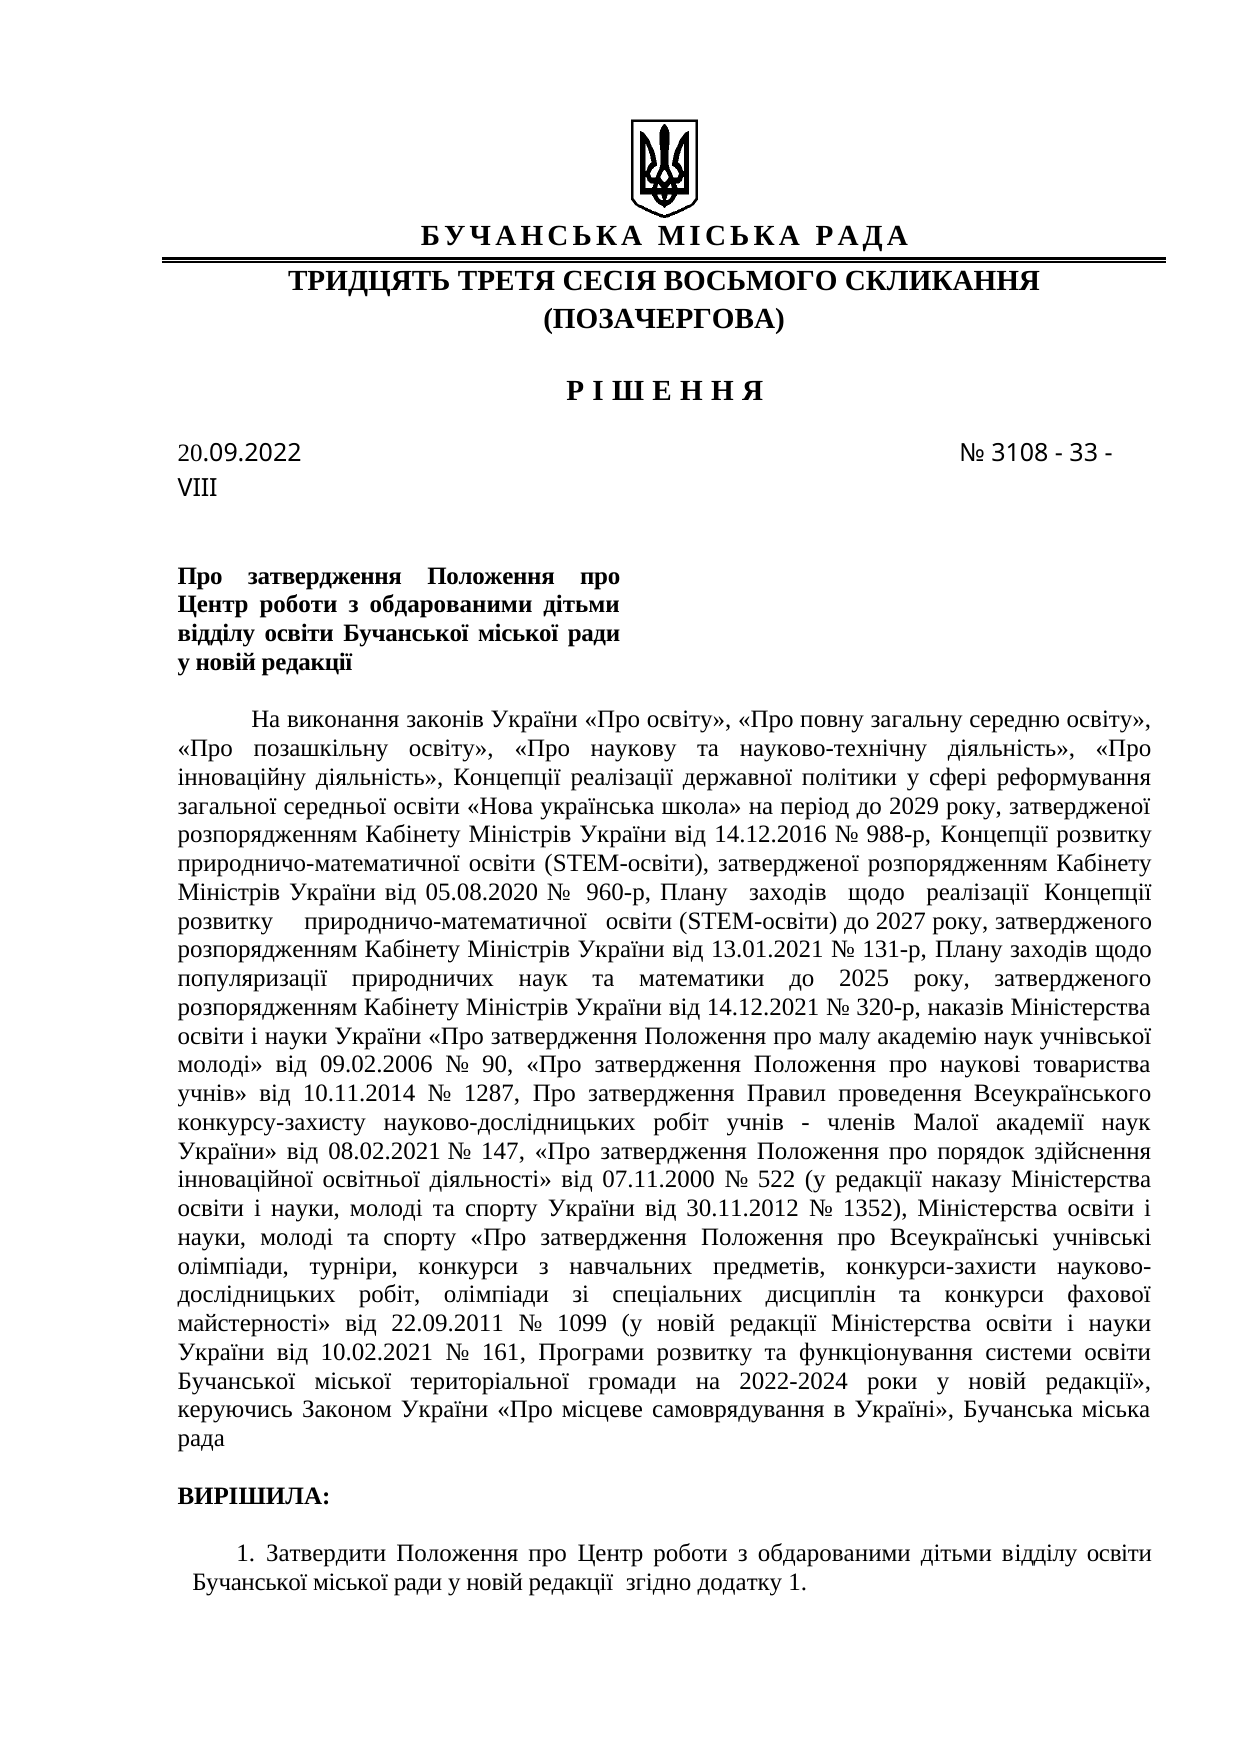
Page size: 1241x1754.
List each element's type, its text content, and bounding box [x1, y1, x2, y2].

table_header ТРИДЦЯТЬ ТРЕТЯ СЕСІЯ ВОСЬМОГО СКЛИКАННЯ (ПОЗАЧЕРГОВА) [162, 263, 1166, 339]
text На виконання законів України «Про освіту», «Про повну загальну середню освіту», «Про позашкільну освіту», «Про наукову та науково-технічну діяльність», «Про інноваційну діяльність», Концепції реалізації державної політики у сфері реформування загальної середньої освіти «Нова українська школа» на період до 2029 року, затвердженої розпорядженням Кабінету Міністрів України від 14.12.2016 № 988-р, Концепції розвитку природничо-математичної освіти (STEM-освіти), затвердженої розпорядженням Кабінету Міністрів України від 05.08.2020 № 960-р, Плану заходів щодо реалізації Концепції розвитку природничо-математичної освіти (STEM-освіти) до 2027 року, затвердженого розпорядженням Кабінету Міністрів України від 13.01.2021 № 131-р, Плану заходів щодо популяризації природничих наук та математики до 2025 року, затвердженого розпорядженням Кабінету Міністрів України від 14.12.2021 № 320-р, наказів Міністерства освіти і науки України «Про затвердження Положення про малу академію наук учнівської молоді» від 09.02.2006 № 90, «Про затвердження Положення про наукові товариства учнів» від 10.11.2014 № 1287, Про затвердження Правил проведення Всеукраїнського конкурсу-захисту науково-дослідницьких робіт учнів - членів Малої академії наук України» від 08.02.2021 № 147, «Про затвердження Положення про порядок здійснення інноваційної освітньої діяльності» від 07.11.2000 № 522 (у редакції наказу Міністерства освіти і науки, молоді та спорту України від 30.11.2012 № 1352), Міністерства освіти і науки, молоді та спорту «Про затвердження Положення про Всеукраїнські учнівські олімпіади, турніри, конкурси з навчальних предметів, конкурси-захисти науково-дослідницьких робіт, олімпіади зі спеціальних дисциплін та конкурси фахової майстерності» від 22.09.2011 № 1099 (у новій редакції Міністерства освіти і науки України від 10.02.2021 № 161, Програми розвитку та функціонування системи освіти Бучанської міської територіальної громади на 2022-2024 роки у новій редакції», керуючись Законом України «Про місцеве самоврядування в Україні», Бучанська міська рада [177, 819, 1152, 1452]
subtitle 20.09.2022 № 3108 - 33 - VIІІ [177, 435, 1152, 503]
text ВИРІШИЛА: [177, 1481, 1152, 1509]
text Про затвердження Положення про Центр роботи з обдарованими дітьми відділу освіти Бучанської міської ради у новій редакції [177, 561, 620, 676]
list Затвердити Положення про Центр роботи з обдарованими дітьми відділу освіти Бучанської міської ради у новій редакції згідно додатку 1. [192, 1538, 1152, 1596]
text БУЧАНСЬКА МІСЬКА РАДА [177, 218, 1152, 252]
text РІШЕННЯ [177, 373, 1152, 406]
picture [629, 118, 700, 219]
